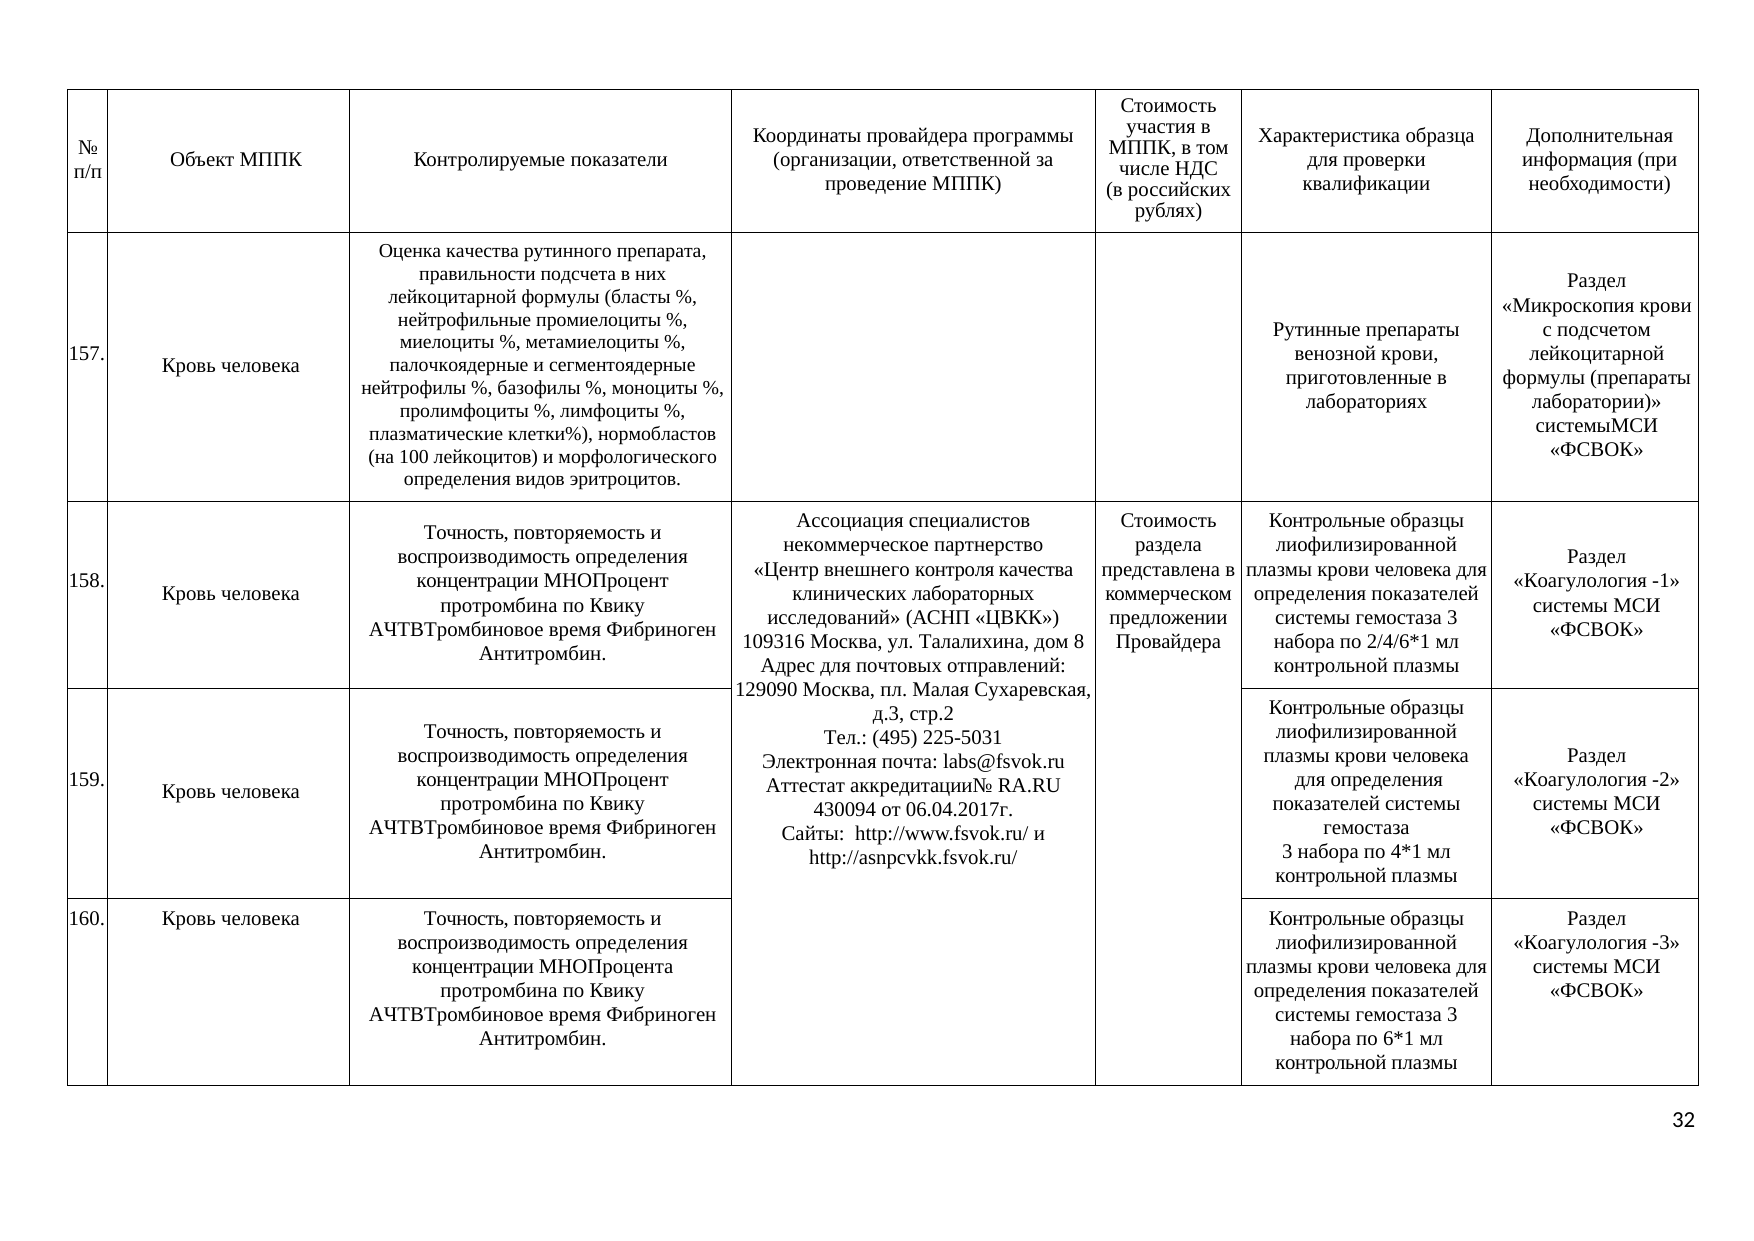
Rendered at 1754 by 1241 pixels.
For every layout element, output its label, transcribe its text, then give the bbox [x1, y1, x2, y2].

table_cell [68, 233, 107, 501]
table_cell Раздел «Микроскопия крови с подсчетом лейкоцитарной формулы (препараты лаборатории)» системыМСИ «ФСВОК» [1492, 233, 1698, 501]
table_cell Контрольные образцы лиофилизированной плазмы крови человека для определения показателей системы гемостаза 3 набора по 4*1 мл контрольной плазмы [1242, 689, 1491, 898]
table_cell Ассоциация специалистов некоммерческое партнерство «Центр внешнего контроля качества клинических лабораторных исследований» (АСНП «ЦВКК») 109316 Москва, ул. Талалихина, дом 8 Адрес для почтовых отправлений: 129090 Москва, пл. Малая Сухаревская, д.3, стр.2 Тел.: (495) 225-5031 Электронная почта: labs@fsvok.ru Аттестат аккредитации№ RA.RU 430094 от 06.04.2017г. Сайты: http://www.fsvok.ru/ и http://asnpcvkk.fsvok.ru/ [732, 502, 1095, 1084]
table_cell Раздел «Коагулология -3» системы МСИ «ФСВОК» [1492, 899, 1698, 1084]
table_cell Раздел «Коагулология -1» системы МСИ «ФСВОК» [1492, 502, 1698, 687]
table_cell Стоимость раздела представлена в коммерческом предложении Провайдера [1096, 502, 1241, 1084]
table_header Стоимость участия в МППК, в том числе НДС (в российских рублях) [1096, 90, 1241, 232]
table_header Координаты провайдера программы (организации, ответственной за проведение МППК) [732, 90, 1095, 232]
table_cell [68, 899, 107, 1084]
table_cell Раздел «Коагулология -2» системы МСИ «ФСВОК» [1492, 689, 1698, 898]
table_cell Кровь человека [108, 689, 349, 898]
table_cell [68, 689, 107, 898]
table_header Контролируемые показатели [350, 90, 731, 232]
table_cell Кровь человека [108, 233, 349, 501]
table_cell Контрольные образцы лиофилизированной плазмы крови человека для определения показателей системы гемостаза 3 набора по 2/4/6*1 мл контрольной плазмы [1242, 502, 1491, 687]
table_header № п/п [68, 90, 107, 232]
table_cell [68, 502, 107, 687]
table_cell Рутинные препараты венозной крови, приготовленные в лабораториях [1242, 233, 1491, 501]
table_cell Контрольные образцы лиофилизированной плазмы крови человека для определения показателей системы гемостаза 3 набора по 6*1 мл контрольной плазмы [1242, 899, 1491, 1084]
table_cell Точность, повторяемость и воспроизводимость определения концентрации МНОПроцента протромбина по Квику АЧТВТромбиновое время Фибриноген Антитромбин. [350, 899, 731, 1084]
table_header Дополнительная информация (при необходимости) [1492, 90, 1698, 232]
table_header Объект МППК [108, 90, 349, 232]
table_cell Точность, повторяемость и воспроизводимость определения концентрации МНОПроцент протромбина по Квику АЧТВТромбиновое время Фибриноген Антитромбин. [350, 502, 731, 687]
table_cell Кровь человека [108, 899, 349, 1084]
table_cell Точность, повторяемость и воспроизводимость определения концентрации МНОПроцент протромбина по Квику АЧТВТромбиновое время Фибриноген Антитромбин. [350, 689, 731, 898]
table_cell Кровь человека [108, 502, 349, 687]
table_header Характеристика образца для проверки квалификации [1242, 90, 1491, 232]
table_cell Оценка качества рутинного препарата, правильности подсчета в них лейкоцитарной формулы (бласты %, нейтрофильные промиелоциты %, миелоциты %, метамиелоциты %, палочкоядерные и сегментоядерные нейтрофилы %, базофилы %, моноциты %, пролимфоциты %, лимфоциты %, плазматические клетки%), нормобластов (на 100 лейкоцитов) и морфологического определения видов эритроцитов. [350, 233, 731, 501]
